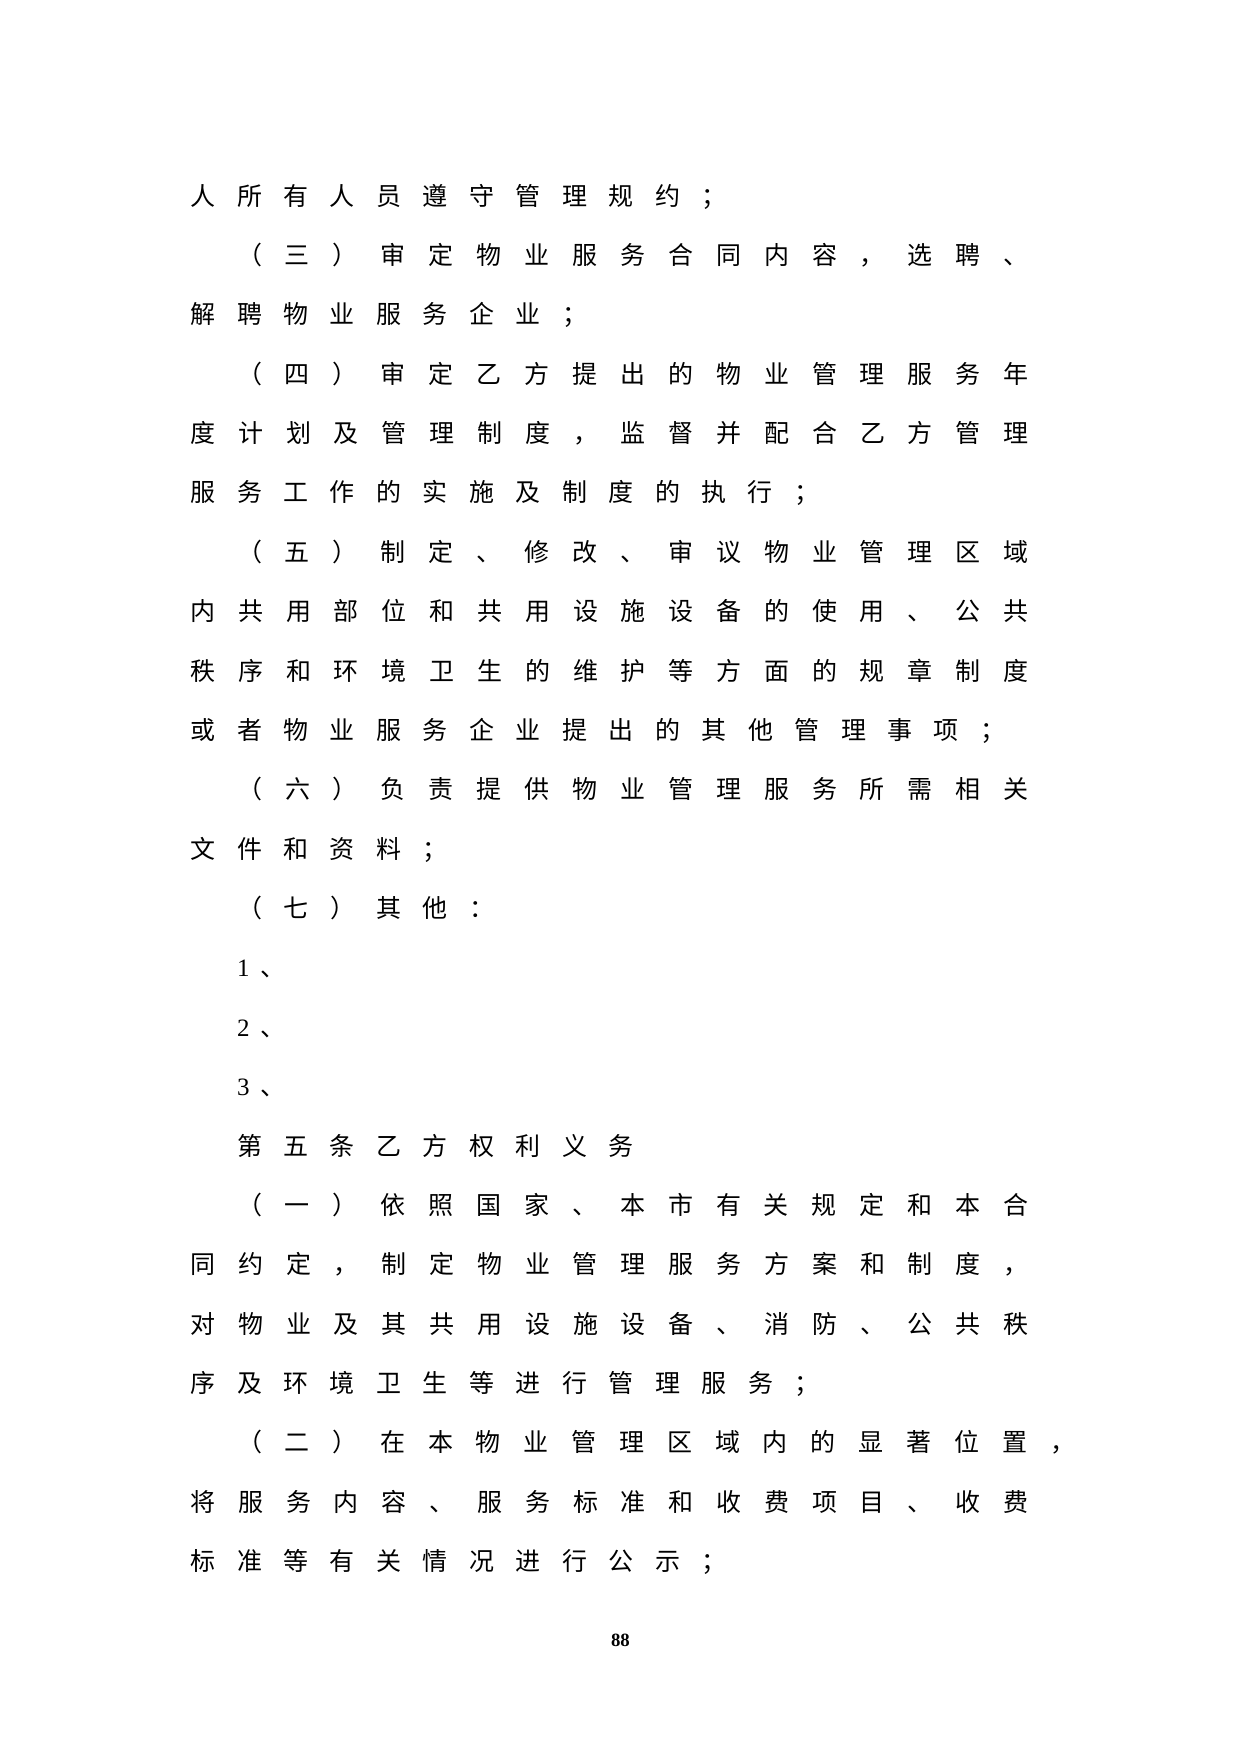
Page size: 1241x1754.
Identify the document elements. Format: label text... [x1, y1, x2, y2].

text 第五条乙方权利义务 [190, 1114, 1050, 1174]
text 2、 [190, 996, 1050, 1055]
text （四）审定乙方提出的物业管理服务年度计划及管理制度，监督并配合乙方管理服务工作的实施及制度的执行； [190, 343, 1050, 521]
text （一）依照国家、本市有关规定和本合同约定，制定物业管理服务方案和制度，对物业及其共用设施设备、消防、公共秩序及环境卫生等进行管理服务； [190, 1174, 1050, 1411]
text （五）制定、修改、审议物业管理区域内共用部位和共用设施设备的使用、公共秩序和环境卫生的维护等方面的规章制度或者物业服务企业提出的其他管理事项； [190, 521, 1050, 758]
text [190, 164, 1050, 224]
text （七）其他： [190, 877, 1050, 936]
text 1、 [190, 936, 1050, 996]
text （三）审定物业服务合同内容，选聘、解聘物业服务企业； [190, 224, 1050, 343]
text （二）在本物业管理区域内的显著位置，将服务内容、服务标准和收费项目、收费标准等有关情况进行公示； [190, 1411, 1050, 1589]
text （六）负责提供物业管理服务所需相关文件和资料； [190, 758, 1050, 877]
text 3、 [190, 1055, 1050, 1114]
